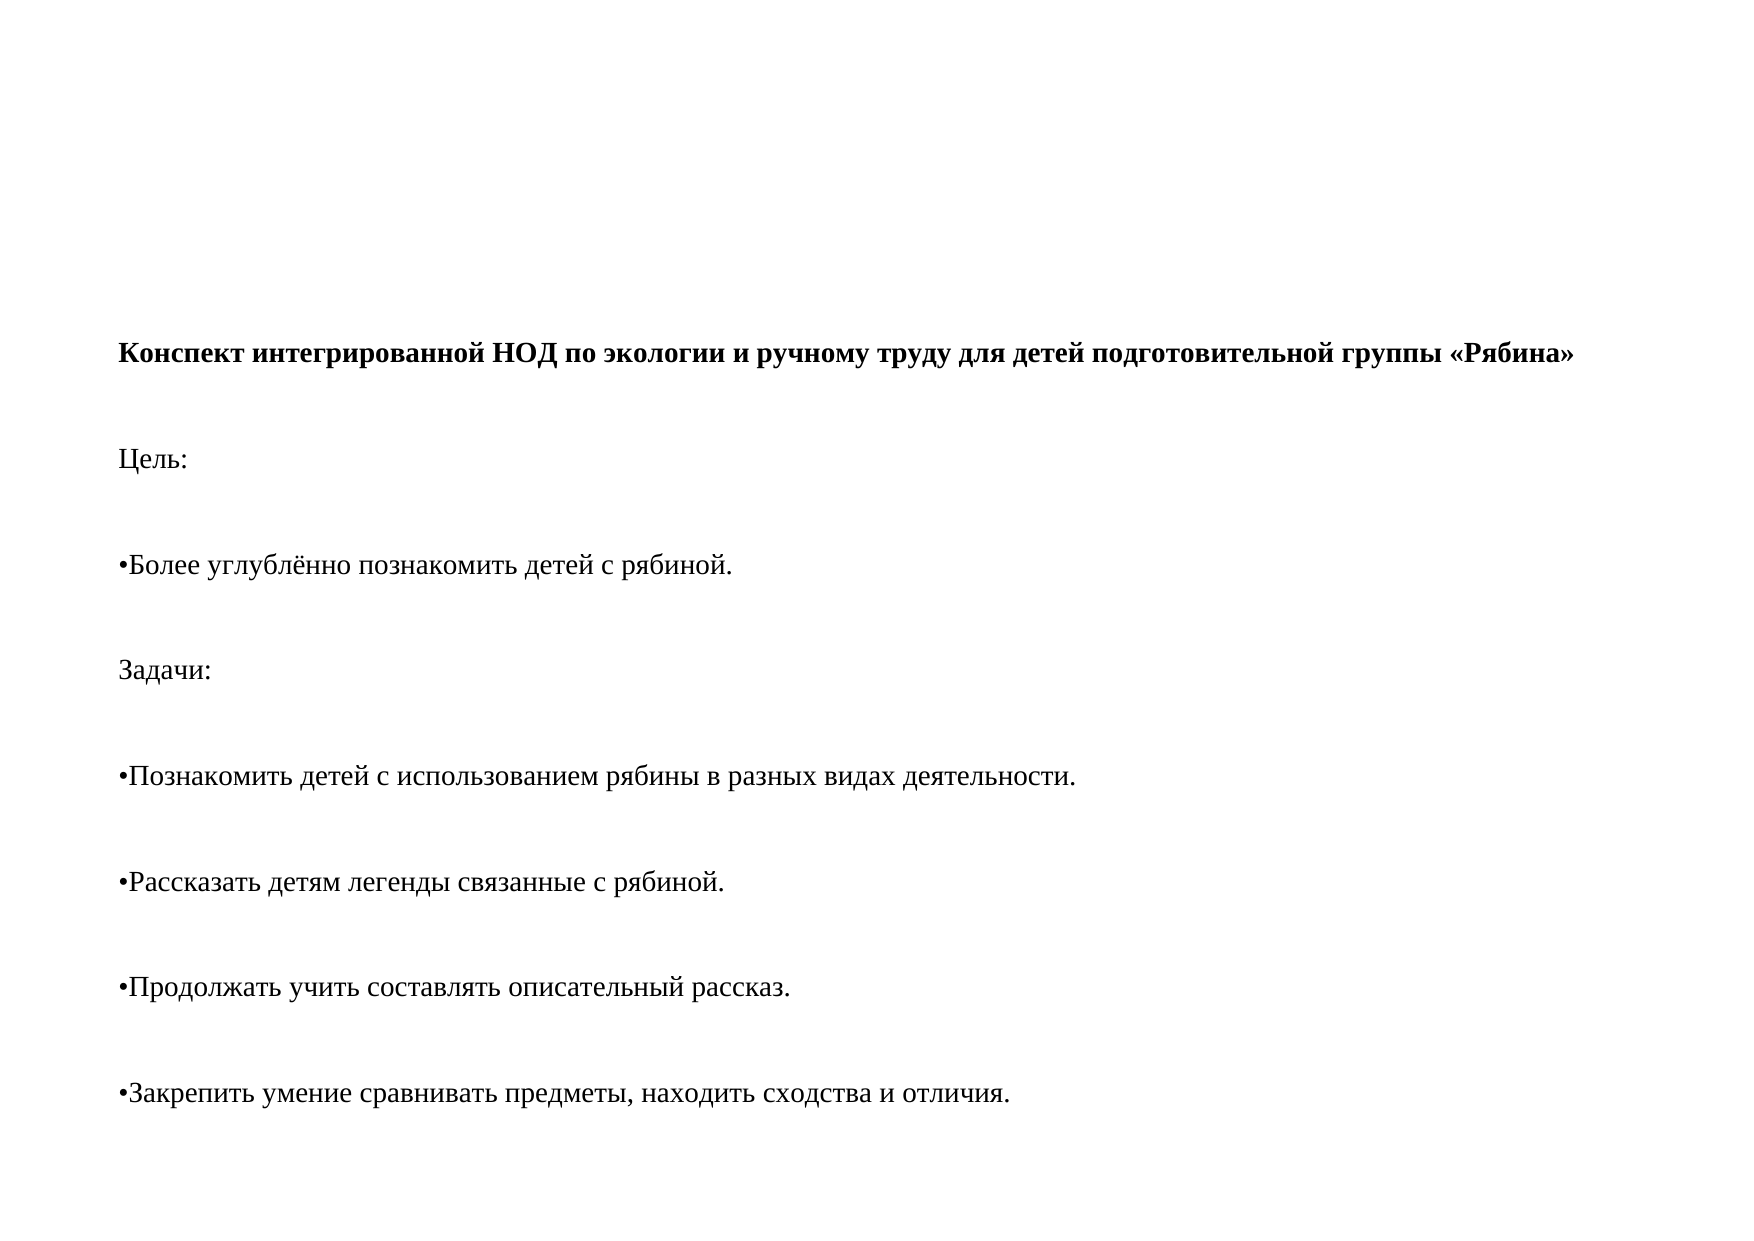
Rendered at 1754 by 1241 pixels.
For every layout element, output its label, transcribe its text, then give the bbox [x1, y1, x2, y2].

text •Познакомить детей с использованием рябины в разных видах деятельности. [118, 758, 1636, 792]
text •Рассказать детям легенды связанные с рябиной. [118, 864, 1636, 897]
text Конспект интегрированной НОД по экологии и ручному труду для детей подготовительной группы «Рябина» [118, 336, 1636, 369]
text •Продолжать учить составлять описательный рассказ. [118, 969, 1636, 1003]
text •Более углублённо познакомить детей с рябиной. [118, 547, 1636, 580]
text •Закрепить умение сравнивать предметы, находить сходства и отличия. [118, 1075, 1636, 1108]
text Цель: [118, 441, 1636, 475]
text Задачи: [118, 652, 1636, 686]
